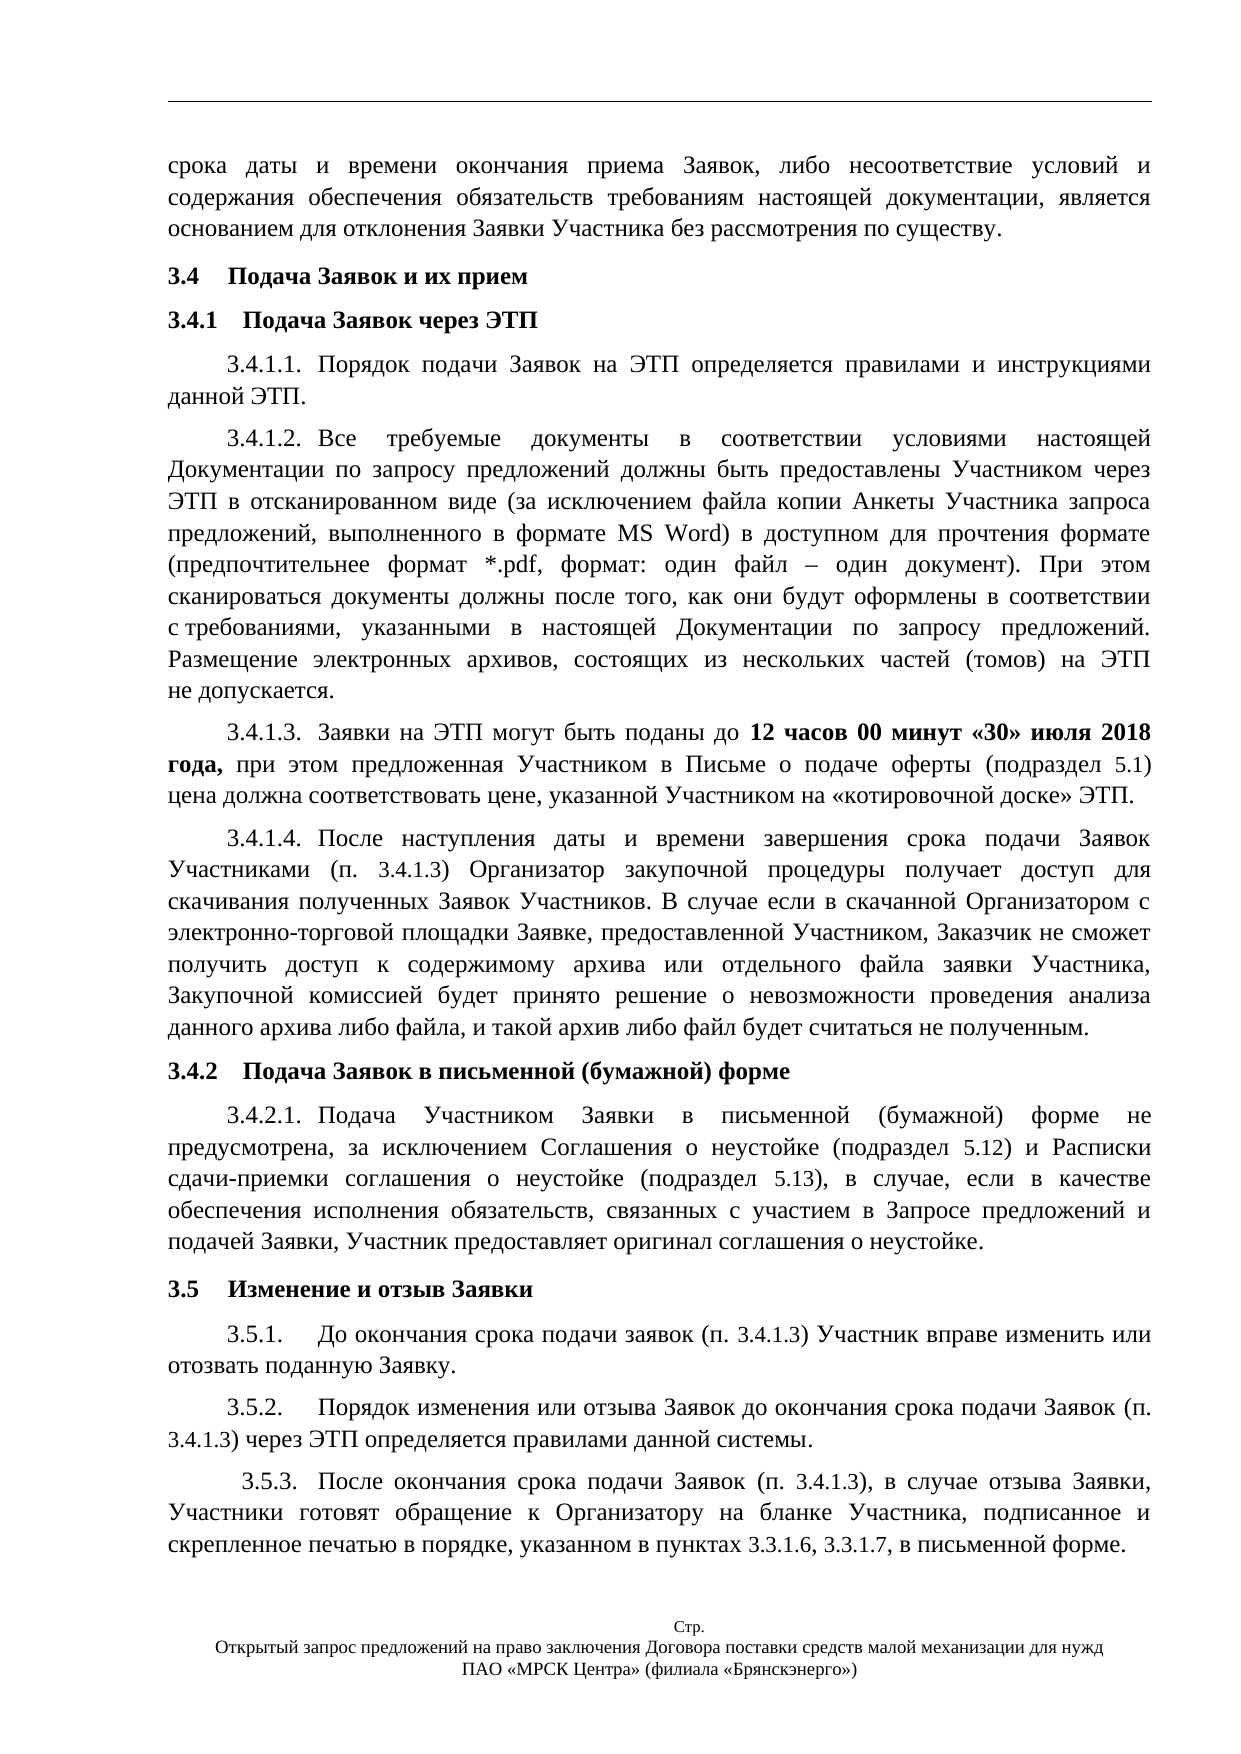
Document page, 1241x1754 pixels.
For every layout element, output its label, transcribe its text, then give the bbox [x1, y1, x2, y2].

subtitle Изменение и отзыв Заявки [168, 1274, 1152, 1303]
subtitle Подача Заявок и их прием [168, 261, 1152, 290]
list Все требуемые документы в соответствии условиями настоящей Документации по запросу предложений должны быть предоставлены Участником через ЭТП в отсканированном виде (за исключением файла копии Анкеты Участника запроса предложений, выполненного в формате MS Word) в доступном для прочтения формате (предпочтительнее формат *.pdf, формат: один файл – один документ). При этом сканироваться документы должны после того, как они будут оформлены в соответствии с требованиями, указанными в настоящей Документации по запросу предложений. Размещение электронных архивов, состоящих из нескольких частей (томов) на ЭТП не допускается. [168, 423, 1152, 704]
list После окончания срока подачи Заявок (п. 3.4.1.3), в случае отзыва Заявки, Участники готовят обращение к Организатору на бланке Участника, подписанное и скрепленное печатью в порядке, указанном в пунктах 3.3.1.6, 3.3.1.7, в письменной форме. [168, 1466, 1152, 1558]
list После наступления даты и времени завершения срока подачи Заявок Участниками (п. 3.4.1.3) Организатор закупочной процедуры получает доступ для скачивания полученных Заявок Участников. В случае если в скачанной Организатором с электронно-торговой площадки Заявке, предоставленной Участником, Заказчик не сможет получить доступ к содержимому архива или отдельного файла заявки Участника, Закупочной комиссией будет принято решение о невозможности проведения анализа данного архива либо файла, и такой архив либо файл будет считаться не полученным. [168, 823, 1152, 1041]
list Порядок изменения или отзыва Заявок до окончания срока подачи Заявок (п. 3.4.1.3) через ЭТП определяется правилами данной системы. [168, 1392, 1152, 1452]
subtitle Подача Заявок в письменной (бумажной) форме [168, 1056, 1152, 1085]
list Подача Участником Заявки в письменной (бумажной) форме не предусмотрена, за исключением Соглашения о неустойке (подраздел 5.12) и Расписки сдачи-приемки соглашения о неустойке (подраздел 5.13), в случае, если в качестве обеспечения исполнения обязательств, связанных с участием в Запросе предложений и подачей Заявки, Участник предоставляет оригинал соглашения о неустойке. [168, 1100, 1152, 1255]
list До окончания срока подачи заявок (п. 3.4.1.3) Участник вправе изменить или отозвать поданную Заявку. [168, 1319, 1152, 1379]
list Порядок подачи Заявок на ЭТП определяется правилами и инструкциями данной ЭТП. [168, 349, 1152, 410]
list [168, 150, 1152, 242]
subtitle Подача Заявок через ЭТП [168, 305, 1152, 334]
list Заявки на ЭТП могут быть поданы до 12 часов 00 минут «30» июля 2018 года, при этом предложенная Участником в Письме о подаче оферты (подраздел 5.1) цена должна соответствовать цене, указанной Участником на «котировочной доске» ЭТП. [168, 717, 1152, 809]
